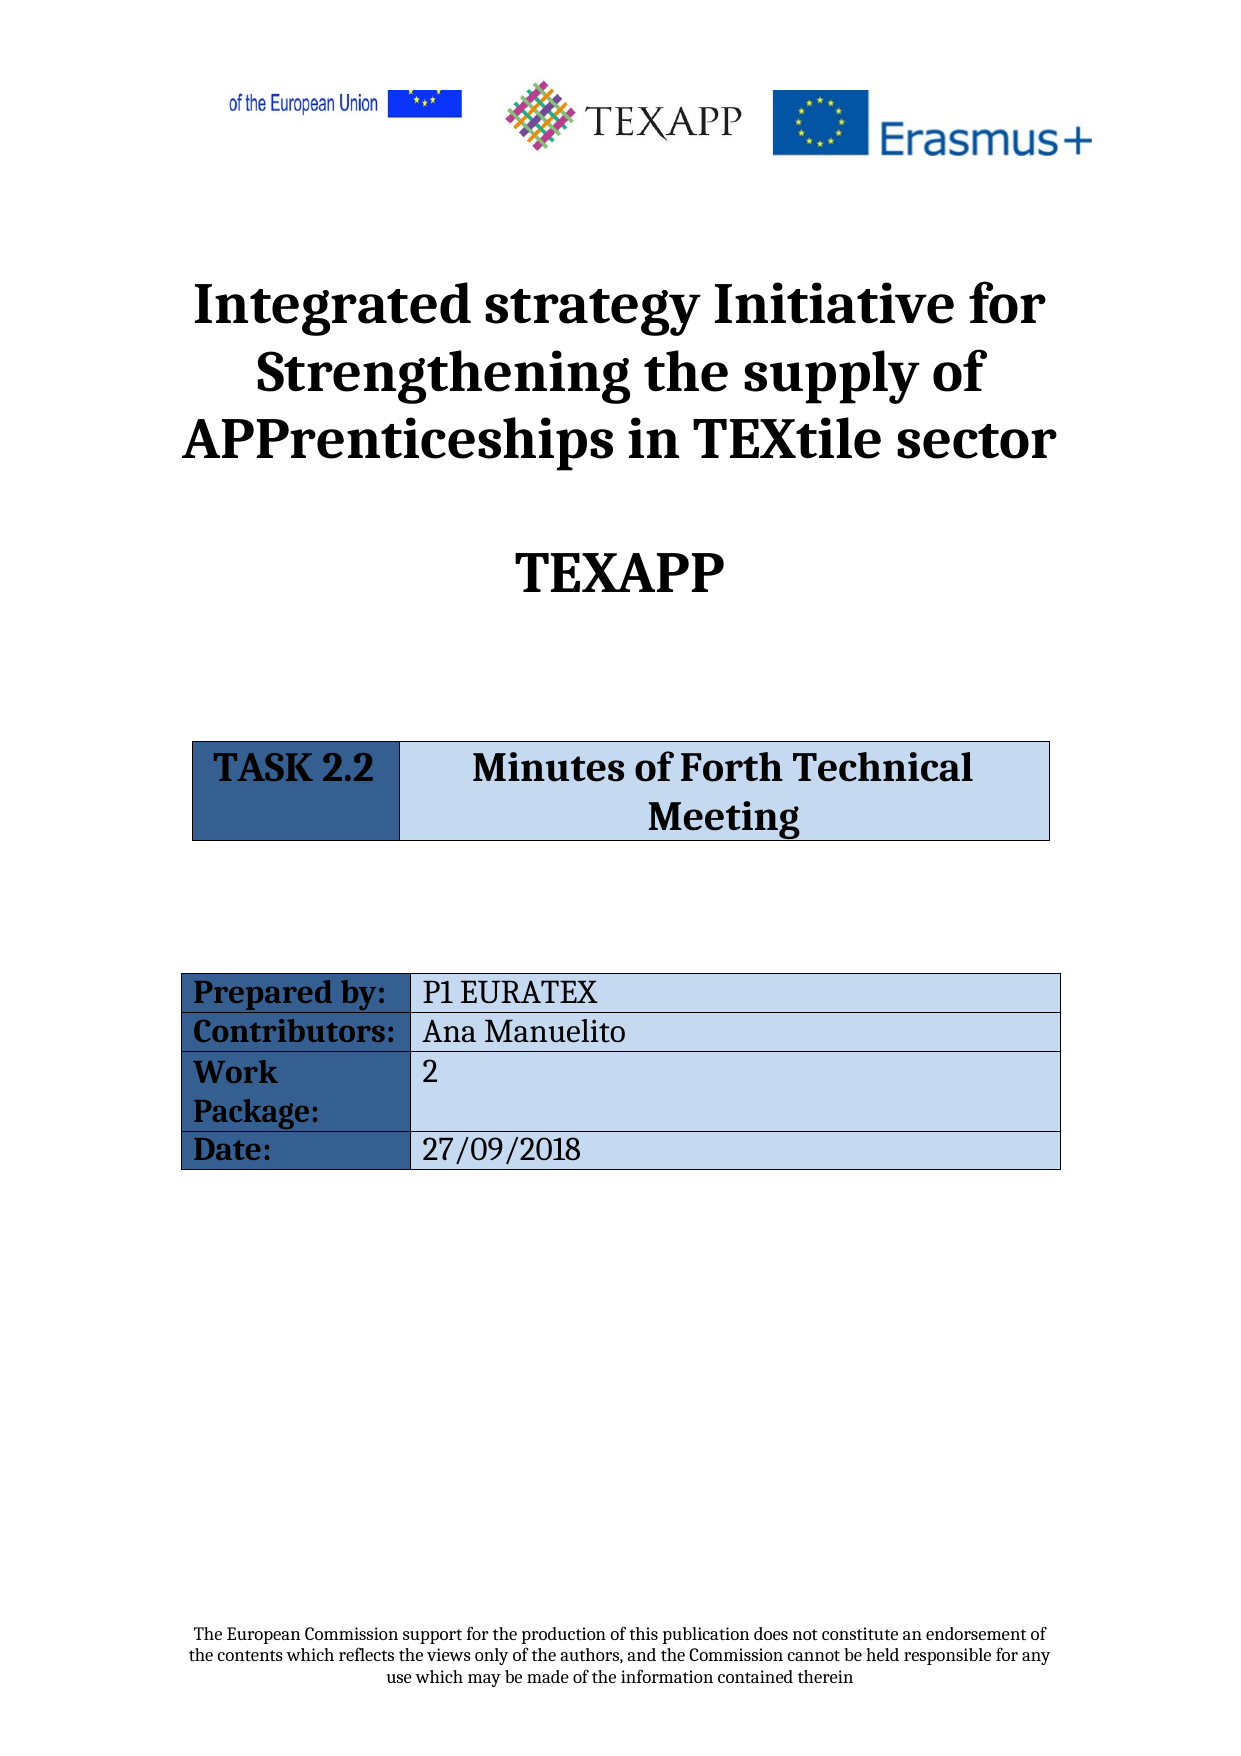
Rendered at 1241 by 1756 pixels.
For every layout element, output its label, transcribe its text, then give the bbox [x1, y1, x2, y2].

table_header Prepared by: [182, 974, 410, 1012]
table_cell 2 [411, 1052, 1060, 1131]
text The European Commission support for the production of this publication does not constitute an endorsement of the contents which reflects the views only of the authors, and the Commission cannot be held responsible for any use which may be made of the information contained therein [182, 1623, 1057, 1688]
table_cell Ana Manuelito [411, 1013, 1060, 1051]
picture [772, 90, 1092, 156]
picture [498, 76, 743, 159]
table_cell 27/09/2018 [411, 1132, 1060, 1169]
table_cell Work Package: [182, 1052, 410, 1131]
text APPrenticeships in TEXtile sector TEXAPP [170, 406, 1070, 607]
table_header Minutes of Forth Technical Meeting [400, 742, 1049, 840]
table_header P1 EURATEX [411, 974, 1060, 1012]
table_cell Contributors: [182, 1013, 410, 1051]
table_header TASK 2.2 [193, 742, 399, 840]
table_cell Date: [182, 1132, 410, 1169]
picture [135, 90, 473, 136]
subtitle Integrated strategy Initiative for Strengthening the supply of [170, 271, 1070, 406]
